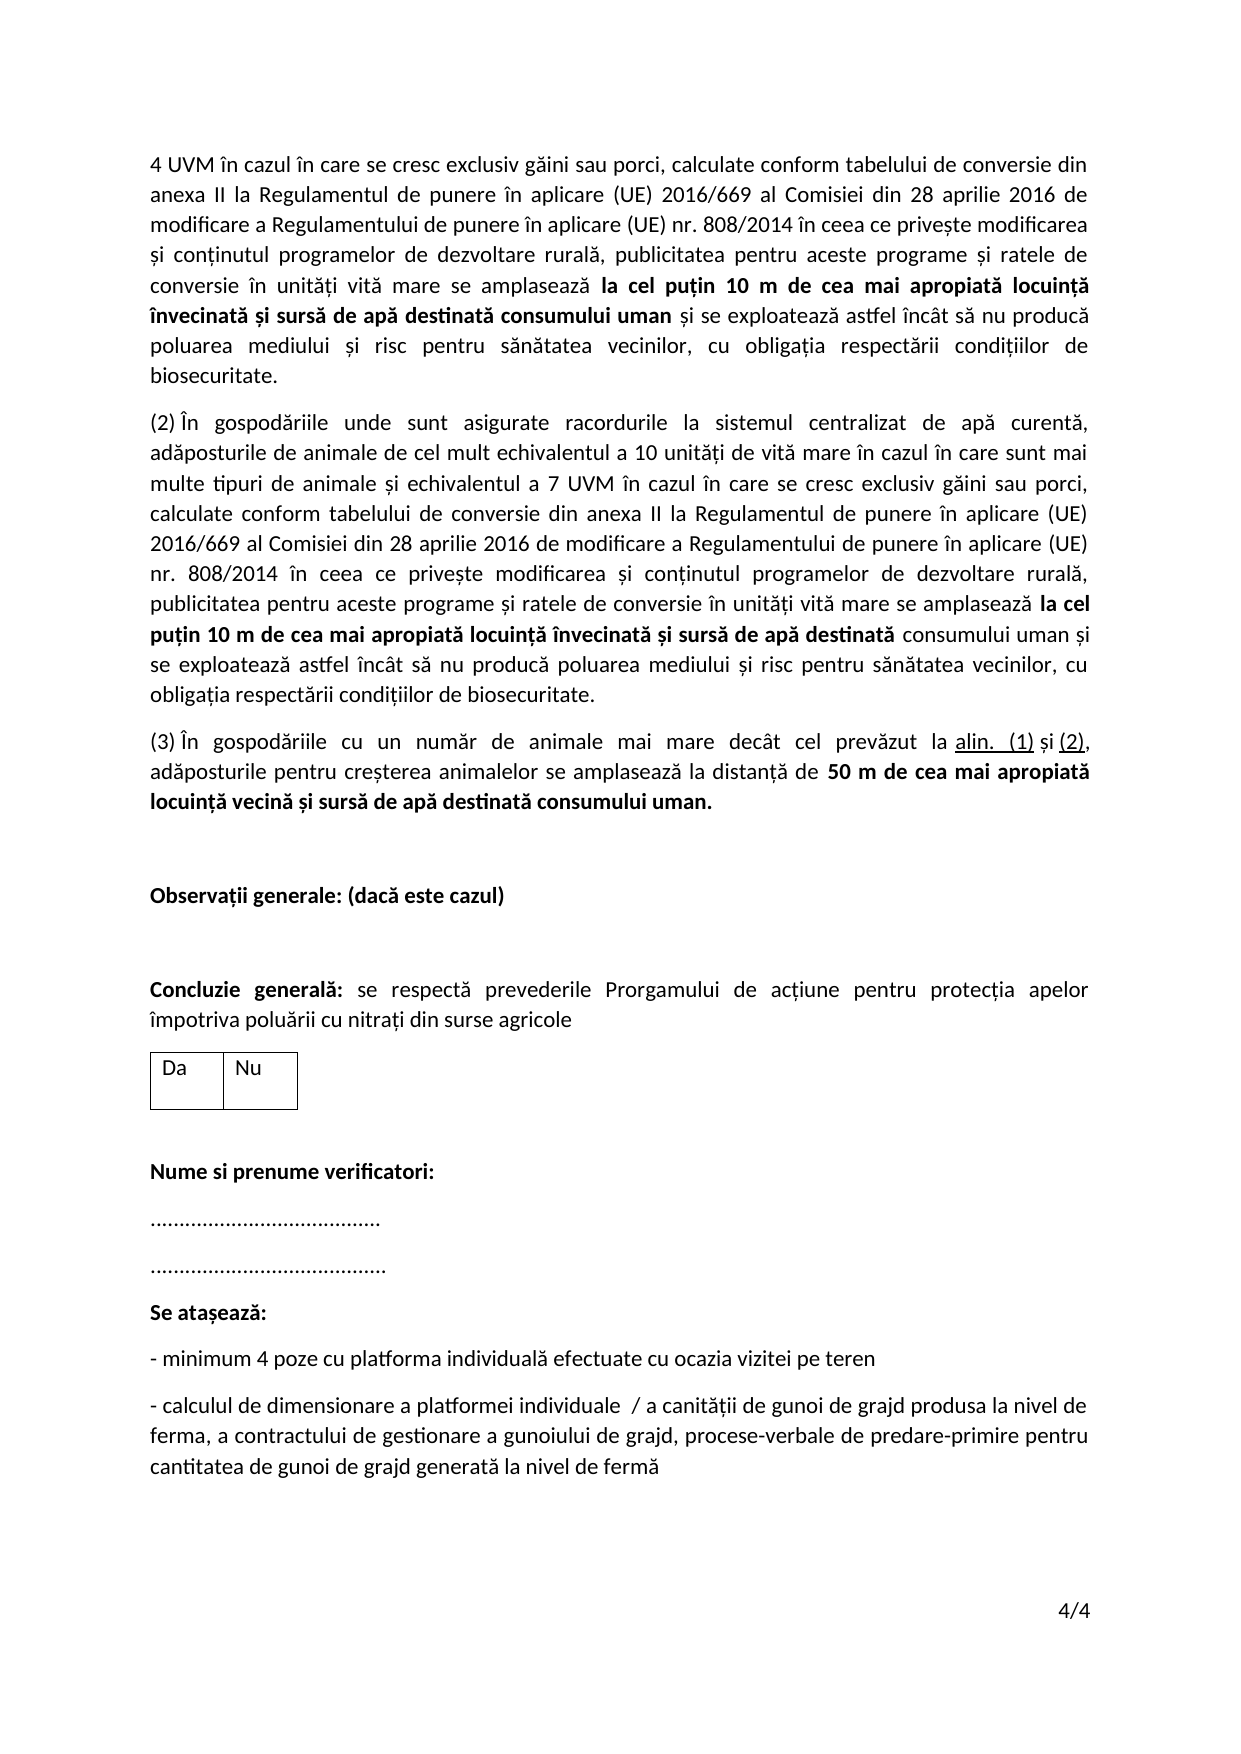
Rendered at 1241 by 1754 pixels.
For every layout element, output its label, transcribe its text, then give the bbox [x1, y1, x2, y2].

text Se atașează: [150, 1298, 1090, 1326]
text ......................................... [150, 1251, 1090, 1279]
text ........................................ [150, 1204, 1090, 1232]
text (3) În gospodăriile cu un număr de animale mai mare decât cel prevăzut la alin. (1) și (2), adăposturile pentru creșterea animalelor se amplasează la distanță de 50 m de cea mai apropiată locuință vecină și sursă de apă destinată consumului uman. [150, 727, 1090, 816]
table_header Da [151, 1053, 223, 1109]
text - calculul de dimensionare a platformei individuale / a canității de gunoi de grajd produsa la nivel de ferma, a contractului de gestionare a gunoiului de grajd, procese-verbale de predare-primire pentru cantitatea de gunoi de grajd generată la nivel de fermă [150, 1391, 1090, 1480]
text Nume si prenume verificatori: [150, 1157, 1090, 1185]
text - minimum 4 poze cu platforma individuală efectuate cu ocazia vizitei pe teren [150, 1344, 1090, 1373]
text Observații generale: (dacă este cazul) [150, 881, 1090, 909]
table_header Nu [224, 1053, 297, 1109]
text Concluzie generală: se respectă prevederile Prorgamului de acțiune pentru protecția apelor împotriva poluării cu nitrați din surse agricole [150, 975, 1090, 1033]
